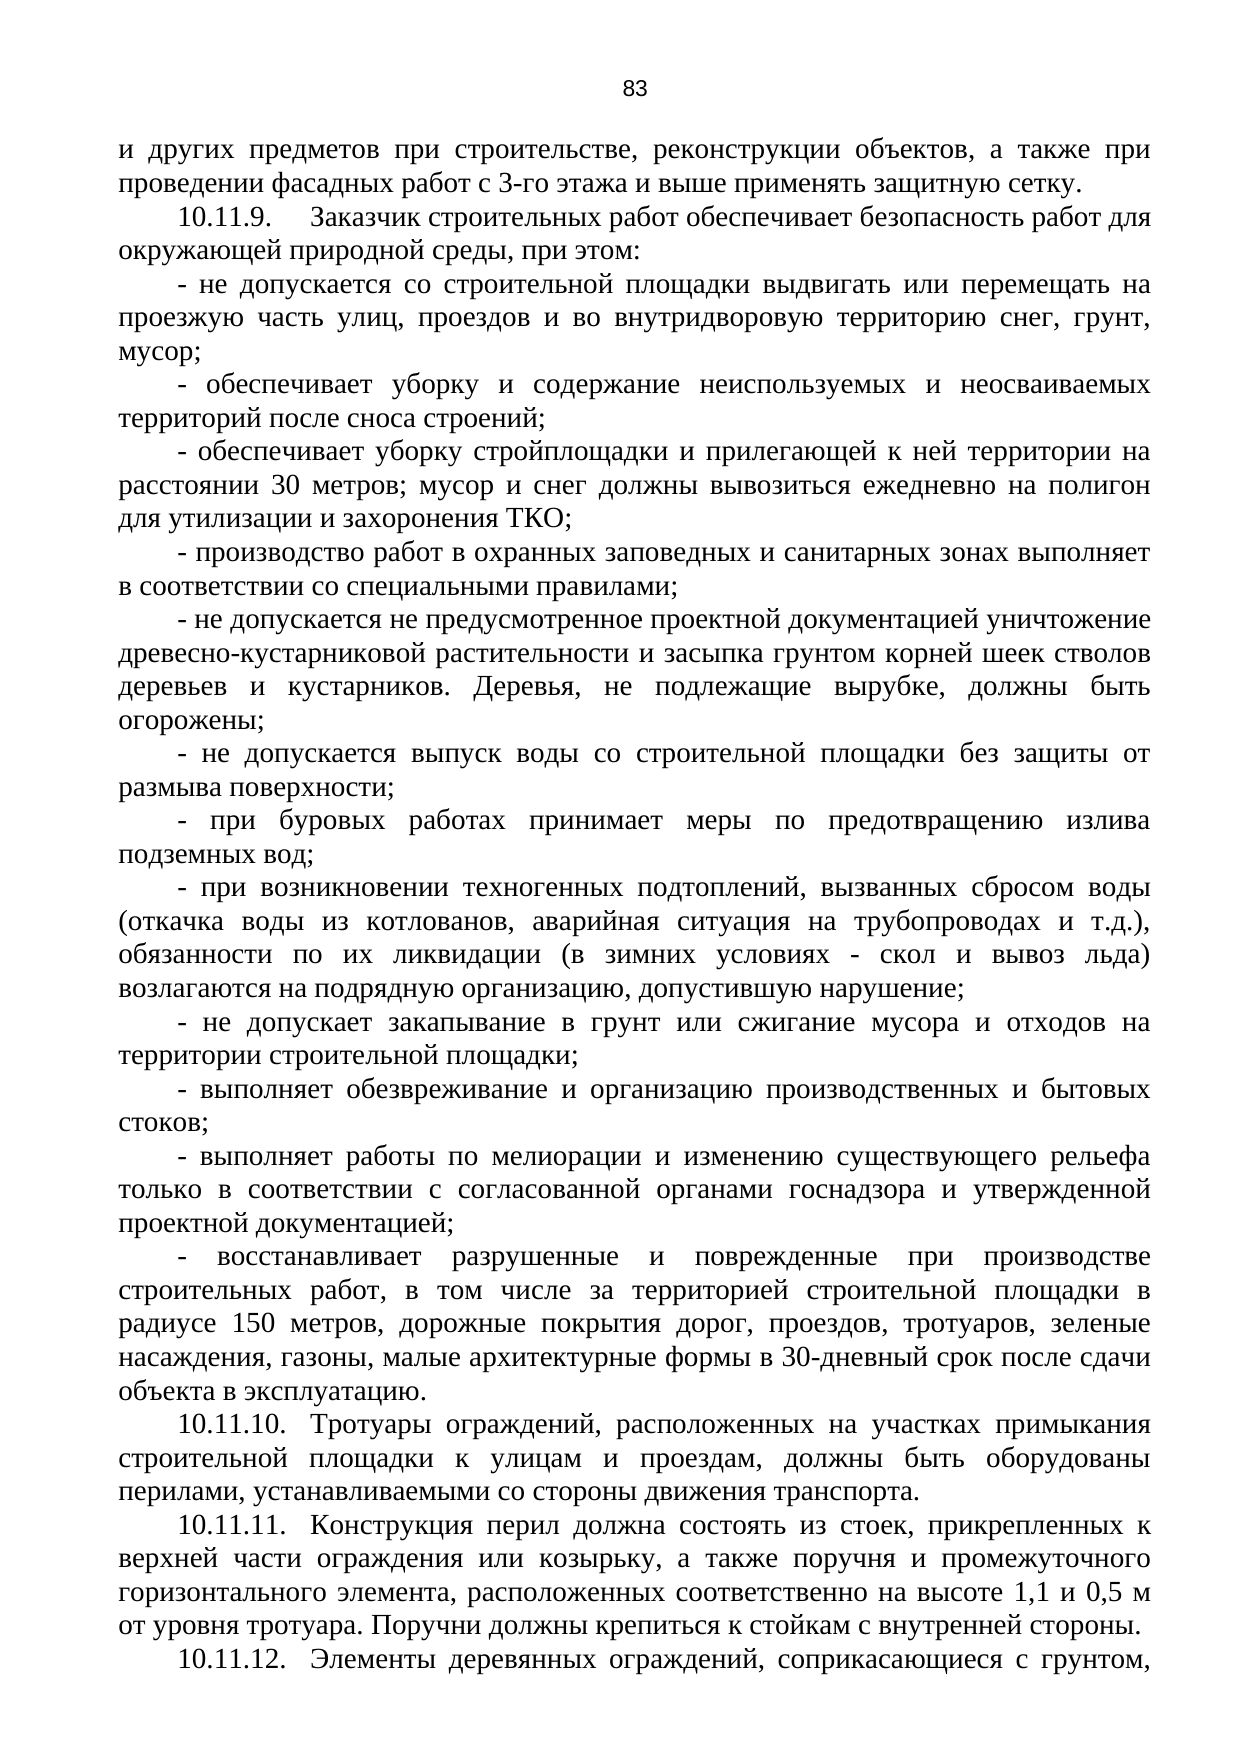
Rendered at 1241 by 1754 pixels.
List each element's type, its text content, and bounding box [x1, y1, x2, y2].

text - выполняет обезвреживание и организацию производственных и бытовых стоков; [118, 1071, 1152, 1138]
text - при буровых работах принимает меры по предотвращению излива подземных вод; [118, 802, 1152, 869]
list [118, 1641, 1152, 1674]
text - производство работ в охранных заповедных и санитарных зонах выполняет в соответствии со специальными правилами; [118, 534, 1152, 601]
text - при возникновении техногенных подтоплений, вызванных сбросом воды (откачка воды из котлованов, аварийная ситуация на трубопроводах и т.д.), обязанности по их ликвидации (в зимних условиях - скол и вывоз льда) возлагаются на подрядную организацию, допустившую нарушение; [118, 869, 1152, 1004]
text - обеспечивает уборку и содержание неиспользуемых и неосваиваемых территорий после сноса строений; [118, 366, 1152, 433]
list Тротуары ограждений, расположенных на участках примыкания строительной площадки к улицам и проездам, должны быть оборудованы перилами, устанавливаемыми со стороны движения транспорта. [118, 1406, 1152, 1507]
text - не допускается выпуск воды со строительной площадки без защиты от размыва поверхности; [118, 735, 1152, 802]
text - восстанавливает разрушенные и поврежденные при производстве строительных работ, в том числе за территорией строительной площадки в радиусе 150 метров, дорожные покрытия дорог, проездов, тротуаров, зеленые насаждения, газоны, малые архитектурные формы в 30-дневный срок после сдачи объекта в эксплуатацию. [118, 1238, 1152, 1406]
list Конструкция перил должна состоять из стоек, прикрепленных к верхней части ограждения или козырьку, а также поручня и промежуточного горизонтального элемента, расположенных соответственно на высоте 1,1 и 0,5 м от уровня тротуара. Поручни должны крепиться к стойкам с внутренней стороны. [118, 1507, 1152, 1641]
text - выполняет работы по мелиорации и изменению существующего рельефа только в соответствии с согласованной органами госнадзора и утвержденной проектной документацией; [118, 1138, 1152, 1238]
text - не допускается не предусмотренное проектной документацией уничтожение древесно-кустарниковой растительности и засыпка грунтом корней шеек стволов деревьев и кустарников. Деревья, не подлежащие вырубке, должны быть огорожены; [118, 601, 1152, 735]
text - не допускается со строительной площадки выдвигать или перемещать на проезжую часть улиц, проездов и во внутридворовую территорию снег, грунт, мусор; [118, 266, 1152, 366]
text - обеспечивает уборку стройплощадки и прилегающей к ней территории на расстоянии 30 метров; мусор и снег должны вывозиться ежедневно на полигон для утилизации и захоронения ТКО; [118, 433, 1152, 534]
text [118, 132, 1152, 199]
list Заказчик строительных работ обеспечивает безопасность работ для окружающей природной среды, при этом: [118, 199, 1152, 266]
text - не допускает закапывание в грунт или сжигание мусора и отходов на территории строительной площадки; [118, 1004, 1152, 1071]
